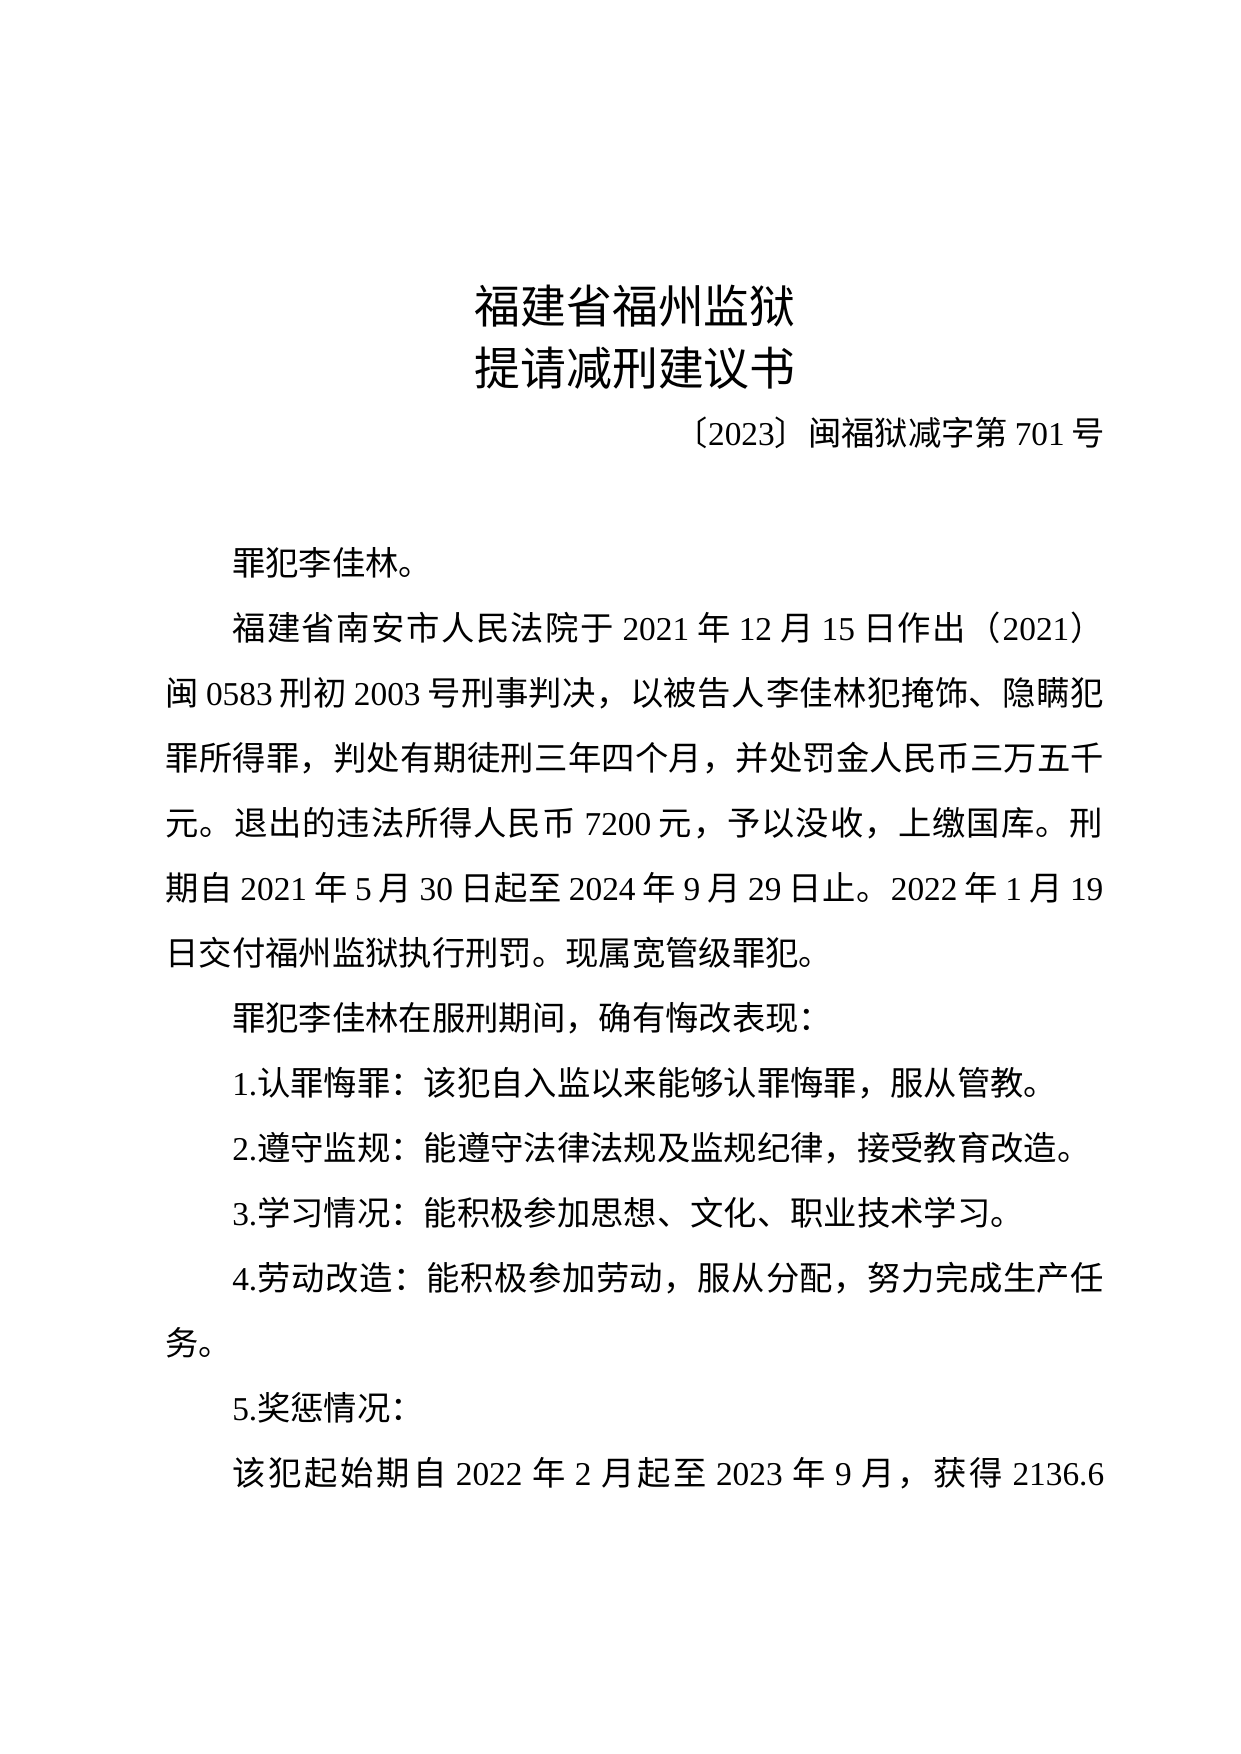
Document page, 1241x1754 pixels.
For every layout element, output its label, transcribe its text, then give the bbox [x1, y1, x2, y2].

text 福建省南安市人民法院于2021年12月15日作出（2021）闽0583刑初2003号刑事判决，以被告人李佳林犯掩饰、隐瞒犯罪所得罪，判处有期徒刑三年四个月，并处罚金人民币三万五千元。退出的违法所得人民币7200元，予以没收，上缴国库。刑期自2021年5月30日起至2024年9月29日止。2022年1月19日交付福州监狱执行刑罚。现属宽管级罪犯。 [165, 593, 1104, 983]
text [165, 1438, 1104, 1503]
text 福建省福州监狱 [165, 273, 1104, 336]
text 4.劳动改造：能积极参加劳动，服从分配，努力完成生产任务。 [165, 1243, 1104, 1373]
text 罪犯李佳林在服刑期间，确有悔改表现： [165, 983, 1104, 1048]
text 2.遵守监规：能遵守法律法规及监规纪律，接受教育改造。 [199, 1113, 1104, 1178]
text 〔2023〕闽福狱减字第701号 [165, 398, 1104, 463]
text 5.奖惩情况： [165, 1373, 1104, 1438]
text 1.认罪悔罪：该犯自入监以来能够认罪悔罪，服从管教。 [165, 1048, 1104, 1113]
text 3.学习情况：能积极参加思想、文化、职业技术学习。 [165, 1178, 1104, 1243]
text 罪犯李佳林。 [165, 528, 1104, 593]
text 提请减刑建议书 [165, 336, 1104, 398]
